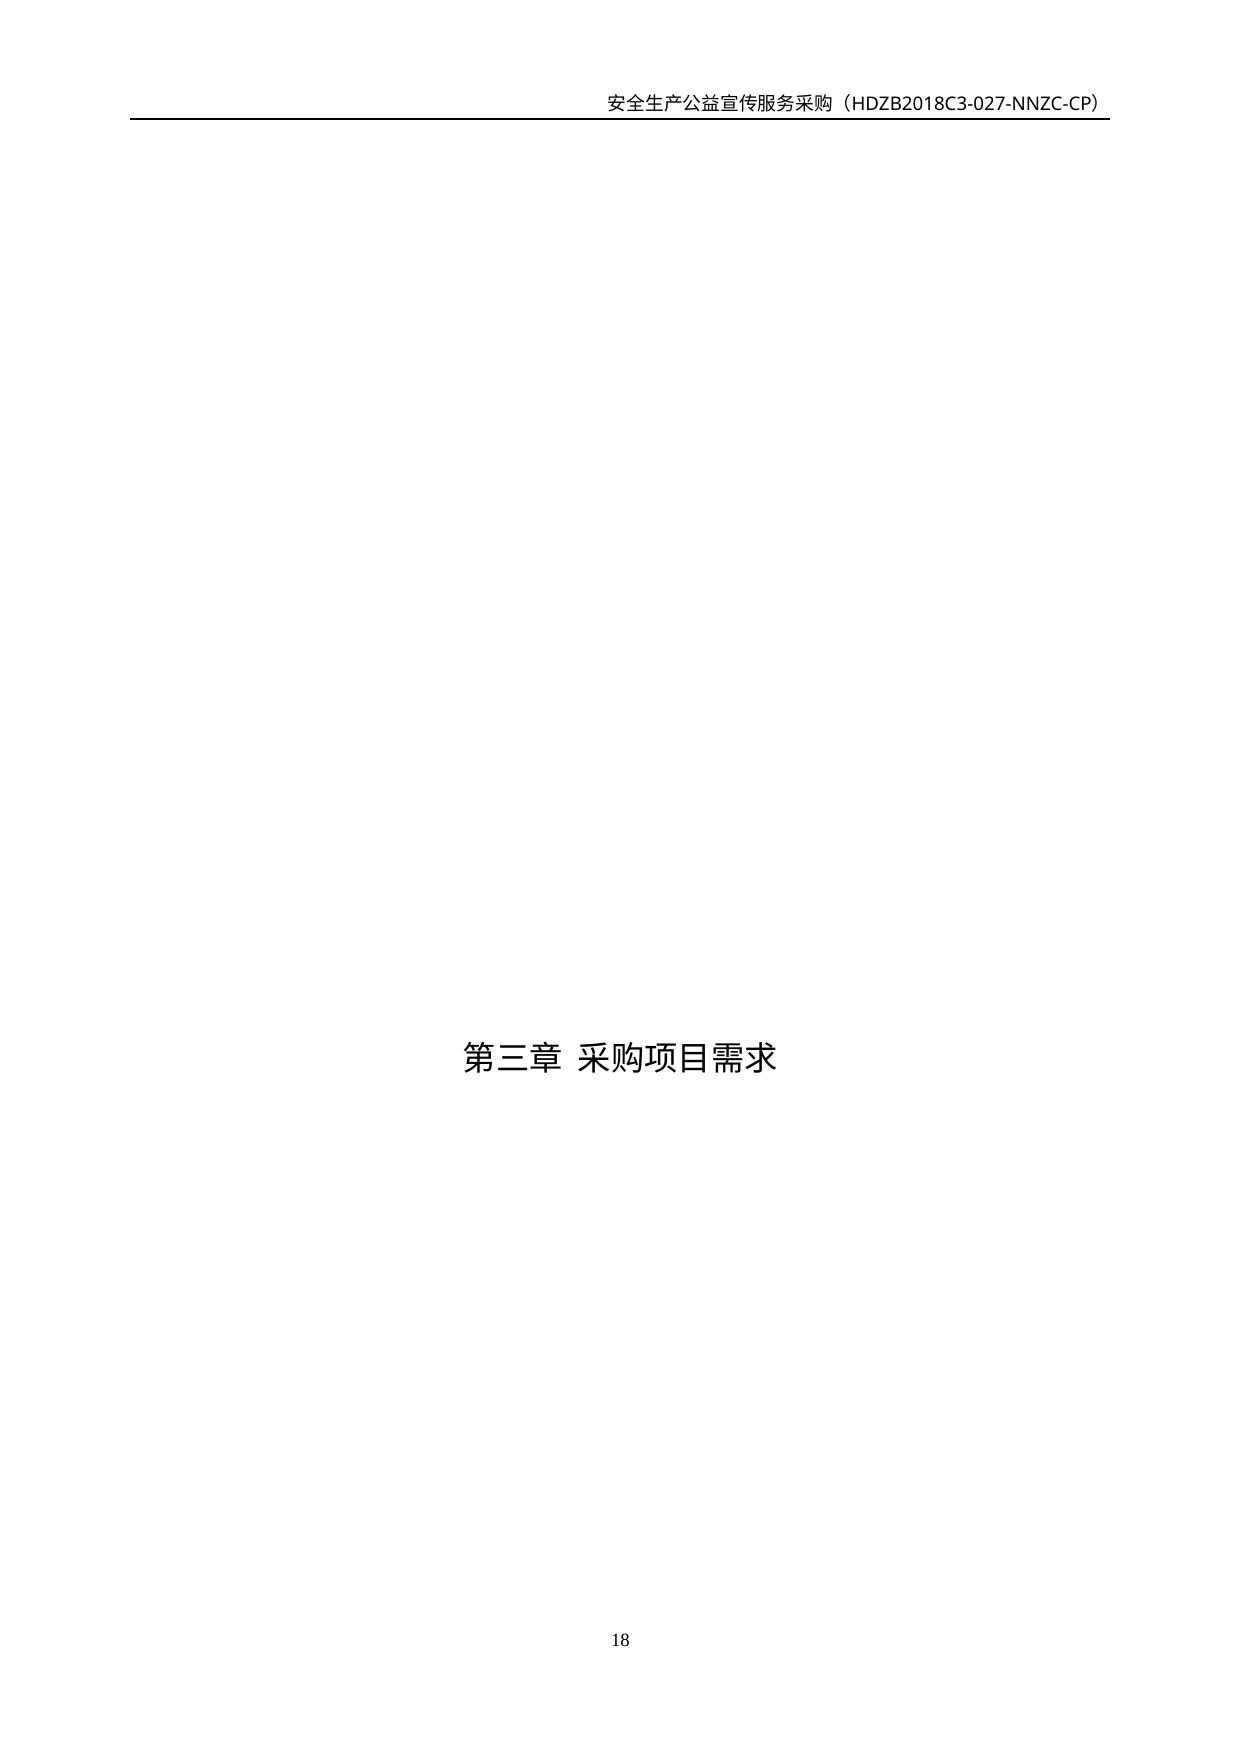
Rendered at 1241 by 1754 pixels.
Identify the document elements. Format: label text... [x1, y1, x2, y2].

text 第三章 采购项目需求 [130, 1023, 1110, 1088]
